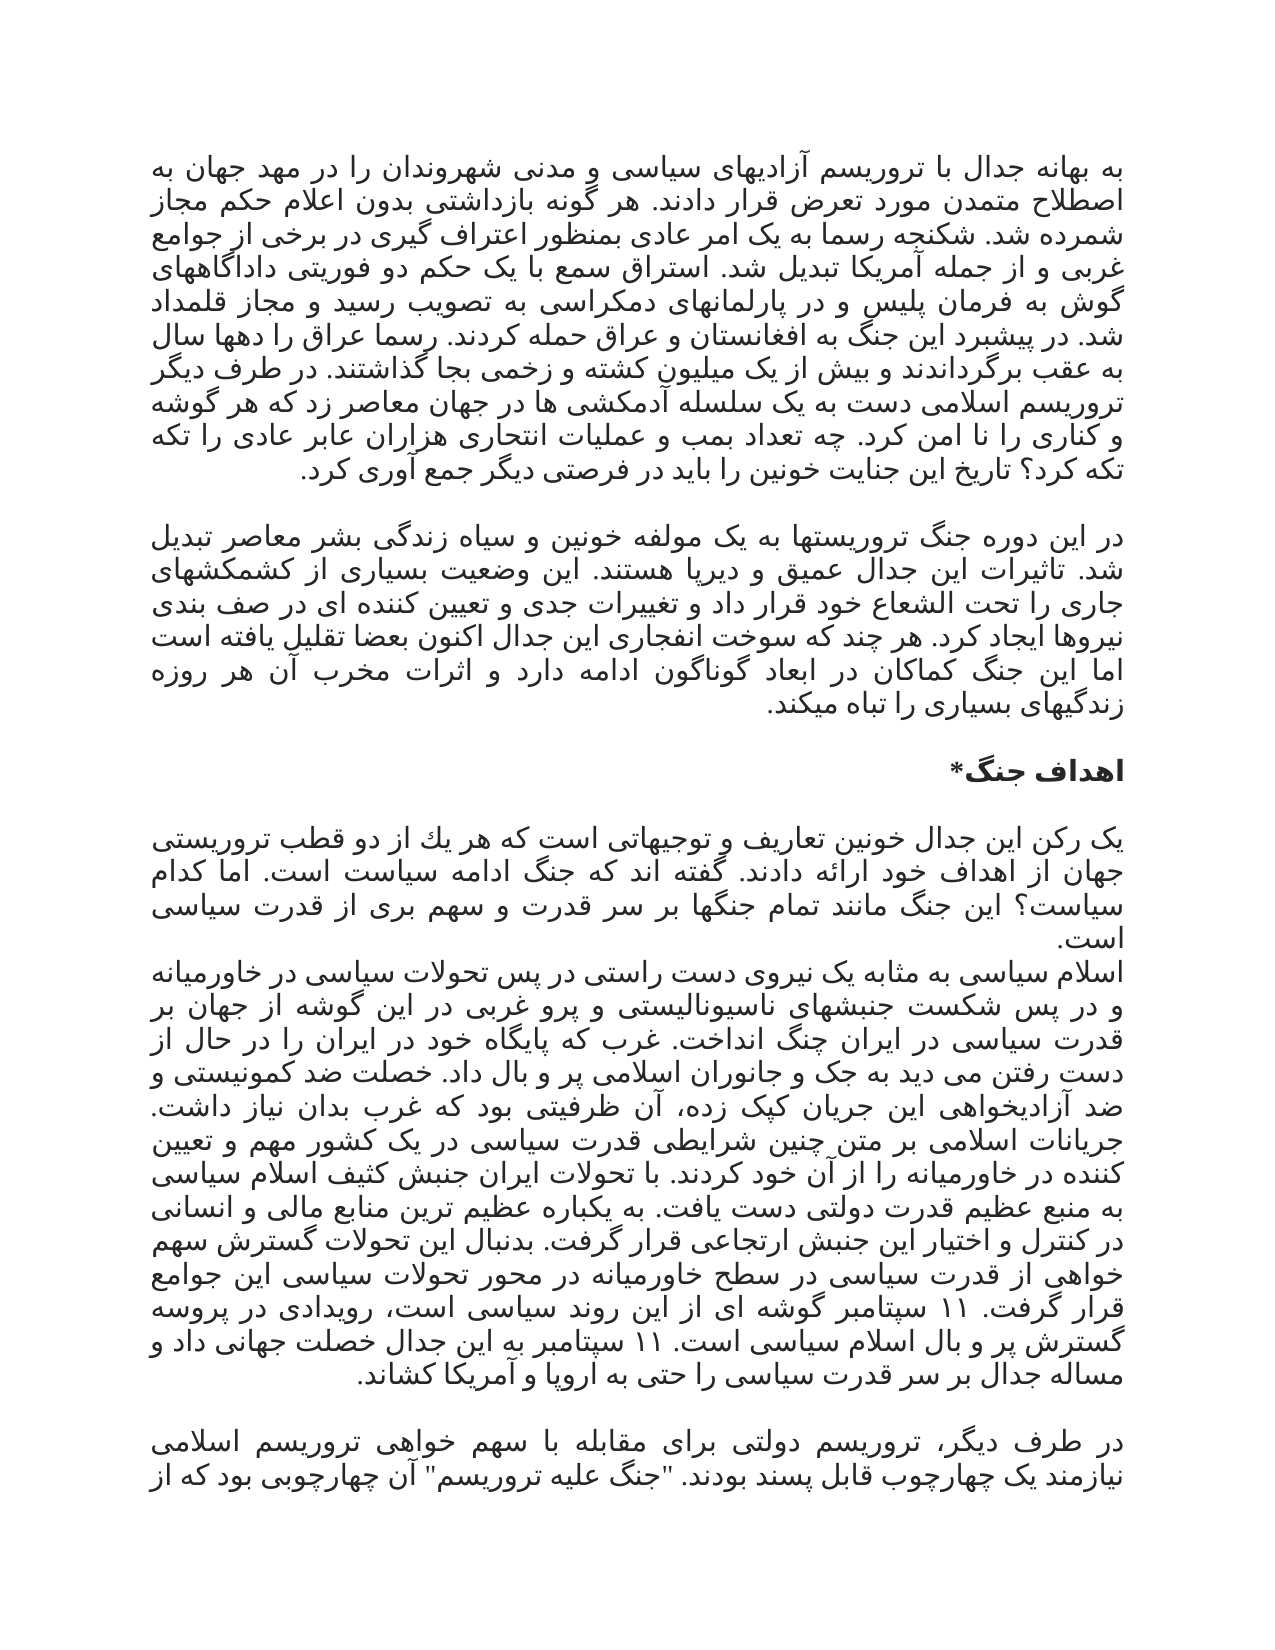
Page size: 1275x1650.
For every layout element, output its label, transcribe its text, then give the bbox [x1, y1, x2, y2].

text در این دوره جنگ تروریستها به یک مولفه خونین و سیاه زندگی بشر معاصر تبدیل شد. تاثیرات این جدال عمیق و دیرپا هستند. این وضعیت بسیاری از کشمکشهای جاری را تحت الشعاع خود قرار داد و تغییرات جدی و تعیین کننده ای در صف بندی نیروها ایجاد کرد. هر چند که سوخت انفجاری این جدال اكنون بعضا تقلیل یافته است اما این جنگ کماکان در ابعاد گوناگون ادامه دارد و اثرات مخرب آن هر روزه زندگیهای بسیاری را تباه میکند. [150, 519, 1125, 720]
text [150, 150, 1125, 485]
text اهداف جنگ* [150, 754, 1125, 787]
text اسلام سیاسی به مثابه یک نیروی دست راستی در پس تحولات سیاسی در خاورمیانه و در پس شکست جنبشهای ناسیونالیستی و پرو غربی در این گوشه از جهان بر قدرت سیاسی در ایران چنگ انداخت. غرب که پایگاه خود در ایران را در حال از دست رفتن می دید به جک و جانوران اسلامی پر و بال داد. خصلت ضد کمونیستی و ضد آزادیخواهی این جریان کپک زده، آن ظرفیتی بود که غرب بدان نیاز داشت. جریانات اسلامی بر متن چنین شرایطی قدرت سیاسی در یک کشور مهم و تعیین کننده در خاورمیانه را از آن خود کردند. با تحولات ایران جنبش كثیف اسلام سیاسی به منبع عظیم قدرت دولتی دست یافت. به یکباره عظیم ترین منابع مالی و انسانی در کنترل و اختیار این جنبش ارتجاعی قرار گرفت. بدنبال این تحولات گسترش سهم خواهی از قدرت سیاسی در سطح خاورمیانه در محور تحولات سیاسی این جوامع قرار گرفت. ۱۱ سپتامبر گوشه ای از این روند سیاسی است، رویدادی در پروسه گسترش پر و بال اسلام سیاسی است. ١١ سپتامبر به این جدال خصلت جهانی داد و مساله جدال بر سر قدرت سیاسی را حتی به اروپا و آمریکا کشاند. [150, 955, 1125, 1391]
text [150, 1424, 1125, 1492]
text یک رکن این جدال خونین تعاریف و توجیهاتی است که هر یك از دو قطب تروریستی جهان از اهداف خود ارائه دادند. گفته اند که جنگ ادامه سیاست است. اما کدام سیاست؟ این جنگ مانند تمام جنگها بر سر قدرت و سهم بری از قدرت سیاسی است. [150, 821, 1125, 955]
